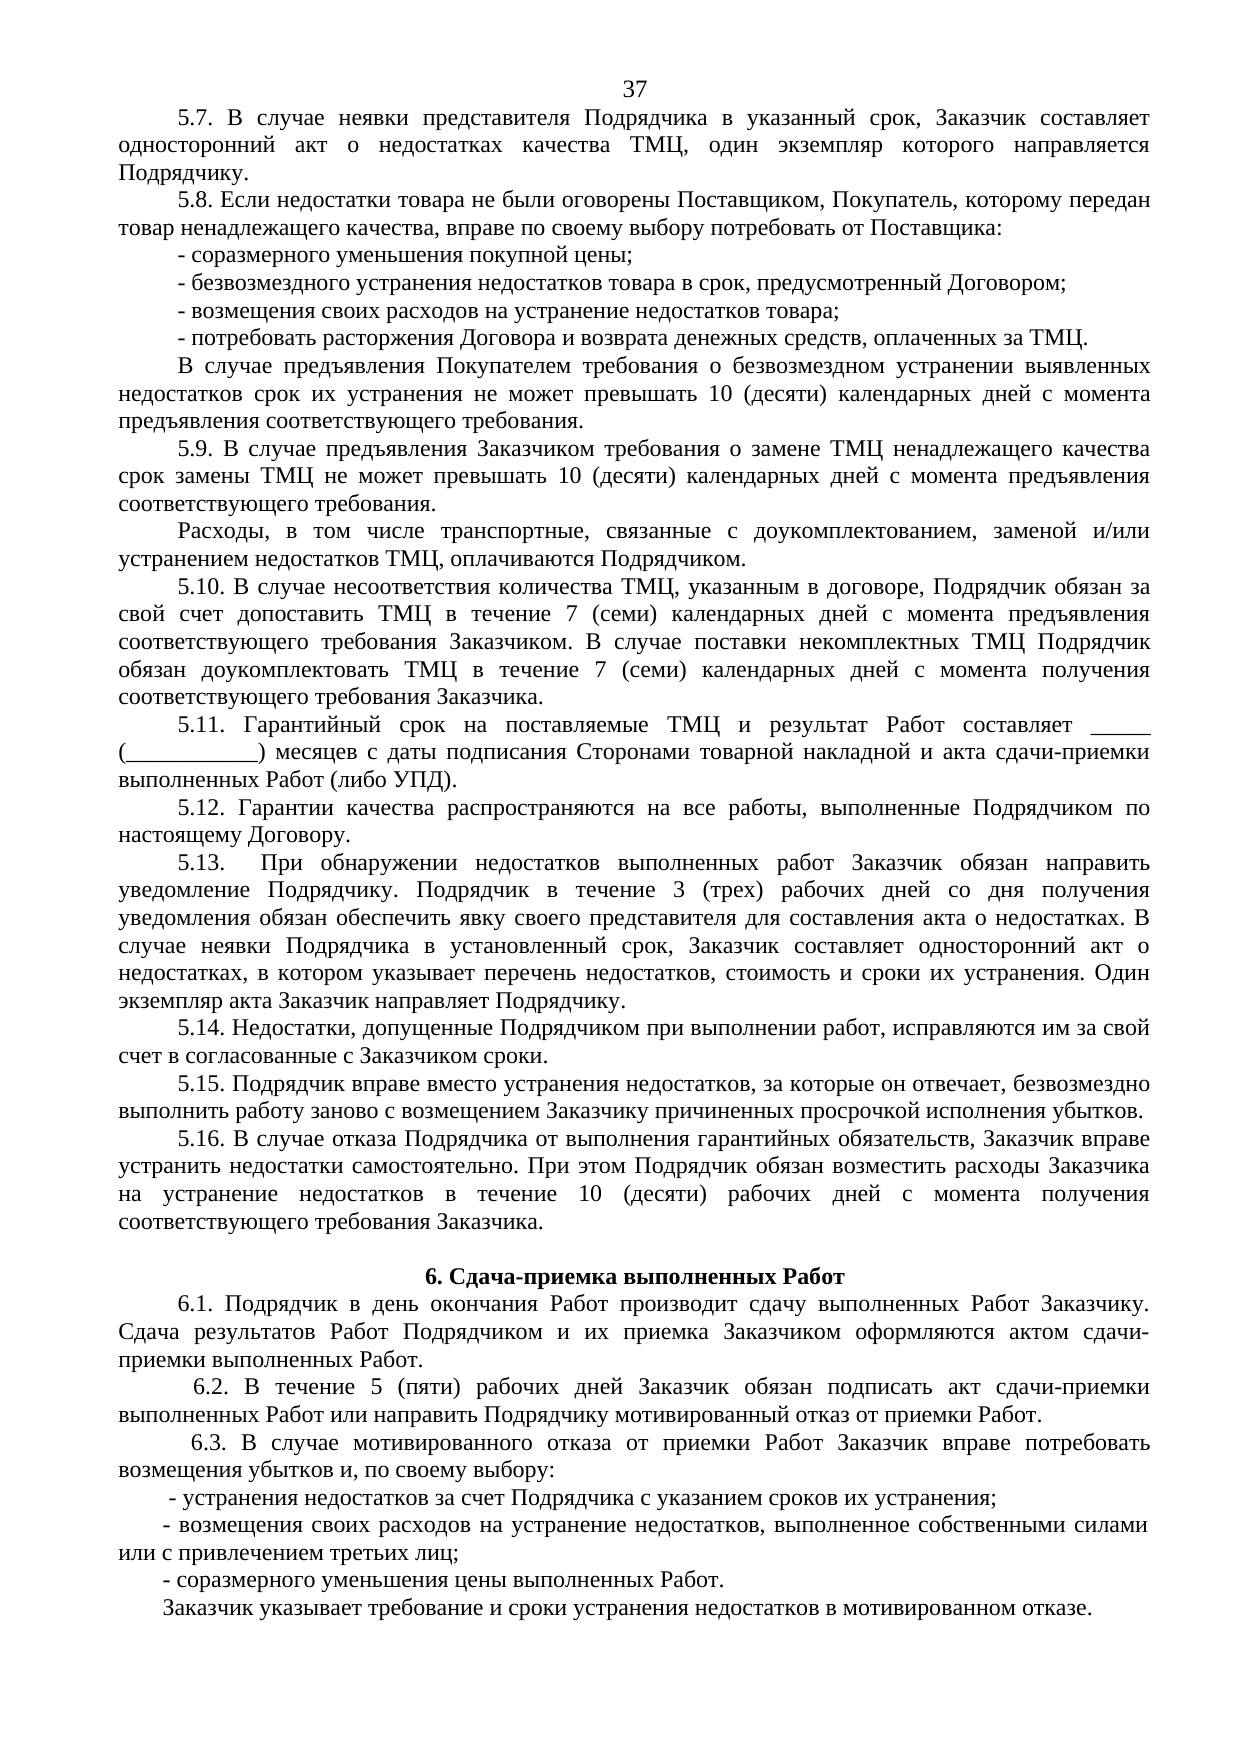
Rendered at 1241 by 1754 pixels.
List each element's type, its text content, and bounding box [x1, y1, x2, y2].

text - потребовать расторжения Договора и возврата денежных средств, оплаченных за ТМЦ. [118, 323, 1152, 351]
text - соразмерного уменьшения цены выполненных Работ. [118, 1566, 1149, 1593]
text - безвозмездного устранения недостатков товара в срок, предусмотренный Договором; [118, 268, 1152, 296]
text - устранения недостатков за счет Подрядчика с указанием сроков их устранения; [118, 1483, 1149, 1510]
text 6.3. В случае мотивированного отказа от приемки Работ Заказчик вправе потребовать возмещения убытков и, по своему выбору: [118, 1427, 1152, 1483]
text - соразмерного уменьшения покупной цены; [118, 241, 1152, 268]
text Заказчик указывает требование и сроки устранения недостатков в мотивированном отказе. [118, 1593, 1149, 1621]
text - возмещения своих расходов на устранение недостатков, выполненное собственными силами или с привлечением третьих лиц; [118, 1510, 1149, 1566]
text Расходы, в том числе транспортные, связанные с доукомплектованием, заменой и/или устранением недостатков ТМЦ, оплачиваются Подрядчиком. [118, 517, 1152, 572]
text 5.11. Гарантийный срок на поставляемые ТМЦ и результат Работ составляет _____ (___________) месяцев с даты подписания Сторонами товарной накладной и акта сдачи-приемки выполненных Работ (либо УПД). [118, 710, 1152, 793]
text 5.9. В случае предъявления Заказчиком требования о замене ТМЦ ненадлежащего качества срок замены ТМЦ не может превышать 10 (десяти) календарных дней с момента предъявления соответствующего требования. [118, 434, 1152, 517]
text 5.16. В случае отказа Подрядчика от выполнения гарантийных обязательств, Заказчик вправе устранить недостатки самостоятельно. При этом Подрядчик обязан возместить расходы Заказчика на устранение недостатков в течение 10 (десяти) рабочих дней с момента получения соответствующего требования Заказчика. [118, 1124, 1152, 1234]
text 5.15. Подрядчик вправе вместо устранения недостатков, за которые он отвечает, безвозмездно выполнить работу заново с возмещением Заказчику причиненных просрочкой исполнения убытков. [118, 1069, 1152, 1124]
text 5.7. В случае неявки представителя Подрядчика в указанный срок, Заказчик составляет односторонний акт о недостатках качества ТМЦ, один экземпляр которого направляется Подрядчику. [118, 102, 1152, 185]
text 5.14. Недостатки, допущенные Подрядчиком при выполнении работ, исправляются им за свой счет в согласованные с Заказчиком сроки. [118, 1013, 1152, 1069]
text В случае предъявления Покупателем требования о безвозмездном устранении выявленных недостатков срок их устранения не может превышать 10 (десяти) календарных дней с момента предъявления соответствующего требования. [118, 351, 1152, 434]
text 5.8. Если недостатки товара не были оговорены Поставщиком, Покупатель, которому передан товар ненадлежащего качества, вправе по своему выбору потребовать от Поставщика: [118, 185, 1152, 241]
text 5.12. Гарантии качества распространяются на все работы, выполненные Подрядчиком по настоящему Договору. [118, 793, 1152, 848]
text 6. Сдача-приемка выполненных Работ [118, 1262, 1152, 1289]
text - возмещения своих расходов на устранение недостатков товара; [118, 296, 1152, 323]
text 6.1. Подрядчик в день окончания Работ производит сдачу выполненных Работ Заказчику. Сдача результатов Работ Подрядчиком и их приемка Заказчиком оформляются актом сдачи-приемки выполненных Работ. [118, 1289, 1152, 1372]
text 5.13. При обнаружении недостатков выполненных работ Заказчик обязан направить уведомление Подрядчику. Подрядчик в течение 3 (трех) рабочих дней со дня получения уведомления обязан обеспечить явку своего представителя для составления акта о недостатках. В случае неявки Подрядчика в установленный срок, Заказчик составляет односторонний акт о недостатках, в котором указывает перечень недостатков, стоимость и сроки их устранения. Один экземпляр акта Заказчик направляет Подрядчику. [118, 848, 1152, 1013]
text 5.10. В случае несоответствия количества ТМЦ, указанным в договоре, Подрядчик обязан за свой счет допоставить ТМЦ в течение 7 (семи) календарных дней с момента предъявления соответствующего требования Заказчиком. В случае поставки некомплектных ТМЦ Подрядчик обязан доукомплектовать ТМЦ в течение 7 (семи) календарных дней с момента получения соответствующего требования Заказчика. [118, 572, 1152, 710]
text 6.2. В течение 5 (пяти) рабочих дней Заказчик обязан подписать акт сдачи-приемки выполненных Работ или направить Подрядчику мотивированный отказ от приемки Работ. [118, 1372, 1152, 1427]
